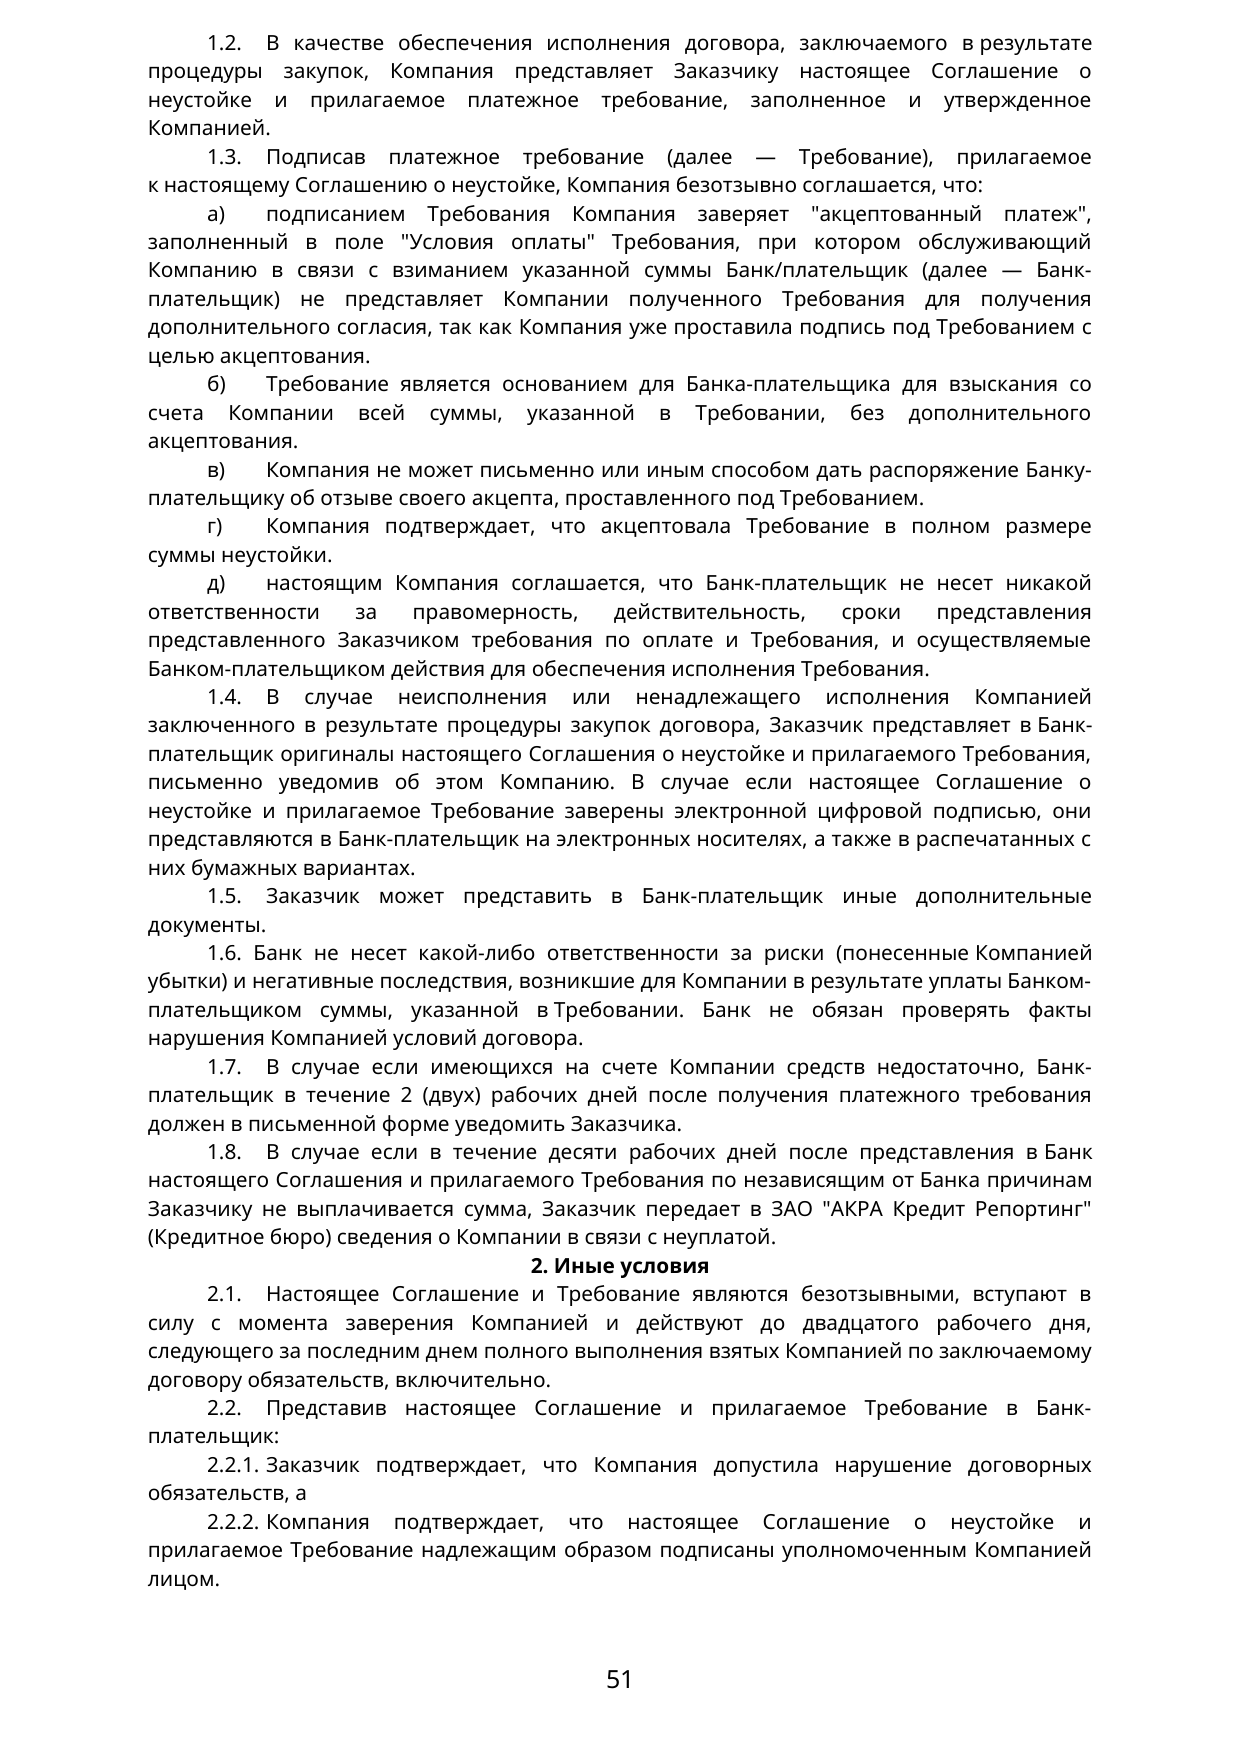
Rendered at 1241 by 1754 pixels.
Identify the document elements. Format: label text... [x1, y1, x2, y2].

text 2.1. Настоящее Соглашение и Требование являются безотзывными, вступают в силу с момента заверения Компанией и действуют до двадцатого рабочего дня, следующего за последним днем полного выполнения взятых Компанией по заключаемому договору обязательств, включительно. [148, 1279, 1092, 1393]
text 1.6. Банк не несет какой-либо ответственности за риски (понесенные Компанией убытки) и негативные последствия, возникшие для Компании в результате уплаты Банком-плательщиком суммы, указанной в Требовании. Банк не обязан проверять факты нарушения Компанией условий договора. [148, 938, 1092, 1052]
text 2.2. Представив настоящее Соглашение и прилагаемое Требование в Банк-плательщик: [148, 1393, 1092, 1450]
text 1.5. Заказчик может представить в Банк-плательщик иные дополнительные документы. [148, 881, 1092, 938]
text а) подписанием Требования Компания заверяет "акцептованный платеж", заполненный в поле "Условия оплаты" Требования, при котором обслуживающий Компанию в связи с взиманием указанной суммы Банк/плательщик (далее — Банк-плательщик) не представляет Компании полученного Требования для получения дополнительного согласия, так как Компания уже проставила подпись под Требованием с целью акцептования. [148, 199, 1092, 369]
text 2.2.2. Компания подтверждает, что настоящее Соглашение о неустойке и прилагаемое Требование надлежащим образом подписаны уполномоченным Компанией лицом. [148, 1507, 1092, 1592]
text 2.2.1. Заказчик подтверждает, что Компания допустила нарушение договорных обязательств, а [148, 1450, 1092, 1507]
text 1.7. В случае если имеющихся на счете Компании средств недостаточно, Банк-плательщик в течение 2 (двух) рабочих дней после получения платежного требования должен в письменной форме уведомить Заказчика. [148, 1052, 1092, 1137]
text 1.8. В случае если в течение десяти рабочих дней после представления в Банк настоящего Соглашения и прилагаемого Требования по независящим от Банка причинам Заказчику не выплачивается сумма, Заказчик передает в ЗАО "АКРА Кредит Репортинг" (Кредитное бюро) сведения о Компании в связи с неуплатой. [148, 1137, 1092, 1251]
text 1.2. В качестве обеспечения исполнения договора, заключаемого в результате процедуры закупок, Компания представляет Заказчику настоящее Соглашение о неустойке и прилагаемое платежное требование, заполненное и утвержденное Компанией. [148, 28, 1092, 142]
text 1.3. Подписав платежное требование (далее — Требование), прилагаемое к настоящему Соглашению о неустойке, Компания безотзывно соглашается, что: [148, 142, 1092, 199]
text 1.4. В случае неисполнения или ненадлежащего исполнения Компанией заключенного в результате процедуры закупок договора, Заказчик представляет в Банк-плательщик оригиналы настоящего Соглашения о неустойке и прилагаемого Требования, письменно уведомив об этом Компанию. В случае если настоящее Соглашение о неустойке и прилагаемое Требование заверены электронной цифровой подписью, они представляются в Банк-плательщик на электронных носителях, а также в распечатанных с них бумажных вариантах. [148, 682, 1092, 881]
text б) Требование является основанием для Банка-плательщика для взыскания со счета Компании всей суммы, указанной в Требовании, без дополнительного акцептования. [148, 369, 1092, 455]
text 2. Иные условия [148, 1251, 1092, 1279]
text д) настоящим Компания соглашается, что Банк-плательщик не несет никакой ответственности за правомерность, действительность, сроки представления представленного Заказчиком требования по оплате и Требования, и осуществляемые Банком-плательщиком действия для обеспечения исполнения Требования. [148, 568, 1092, 682]
text г) Компания подтверждает, что акцептовала Требование в полном размере суммы неустойки. [148, 512, 1092, 568]
text в) Компания не может письменно или иным способом дать распоряжение Банку-плательщику об отзыве своего акцепта, проставленного под Требованием. [148, 455, 1092, 512]
